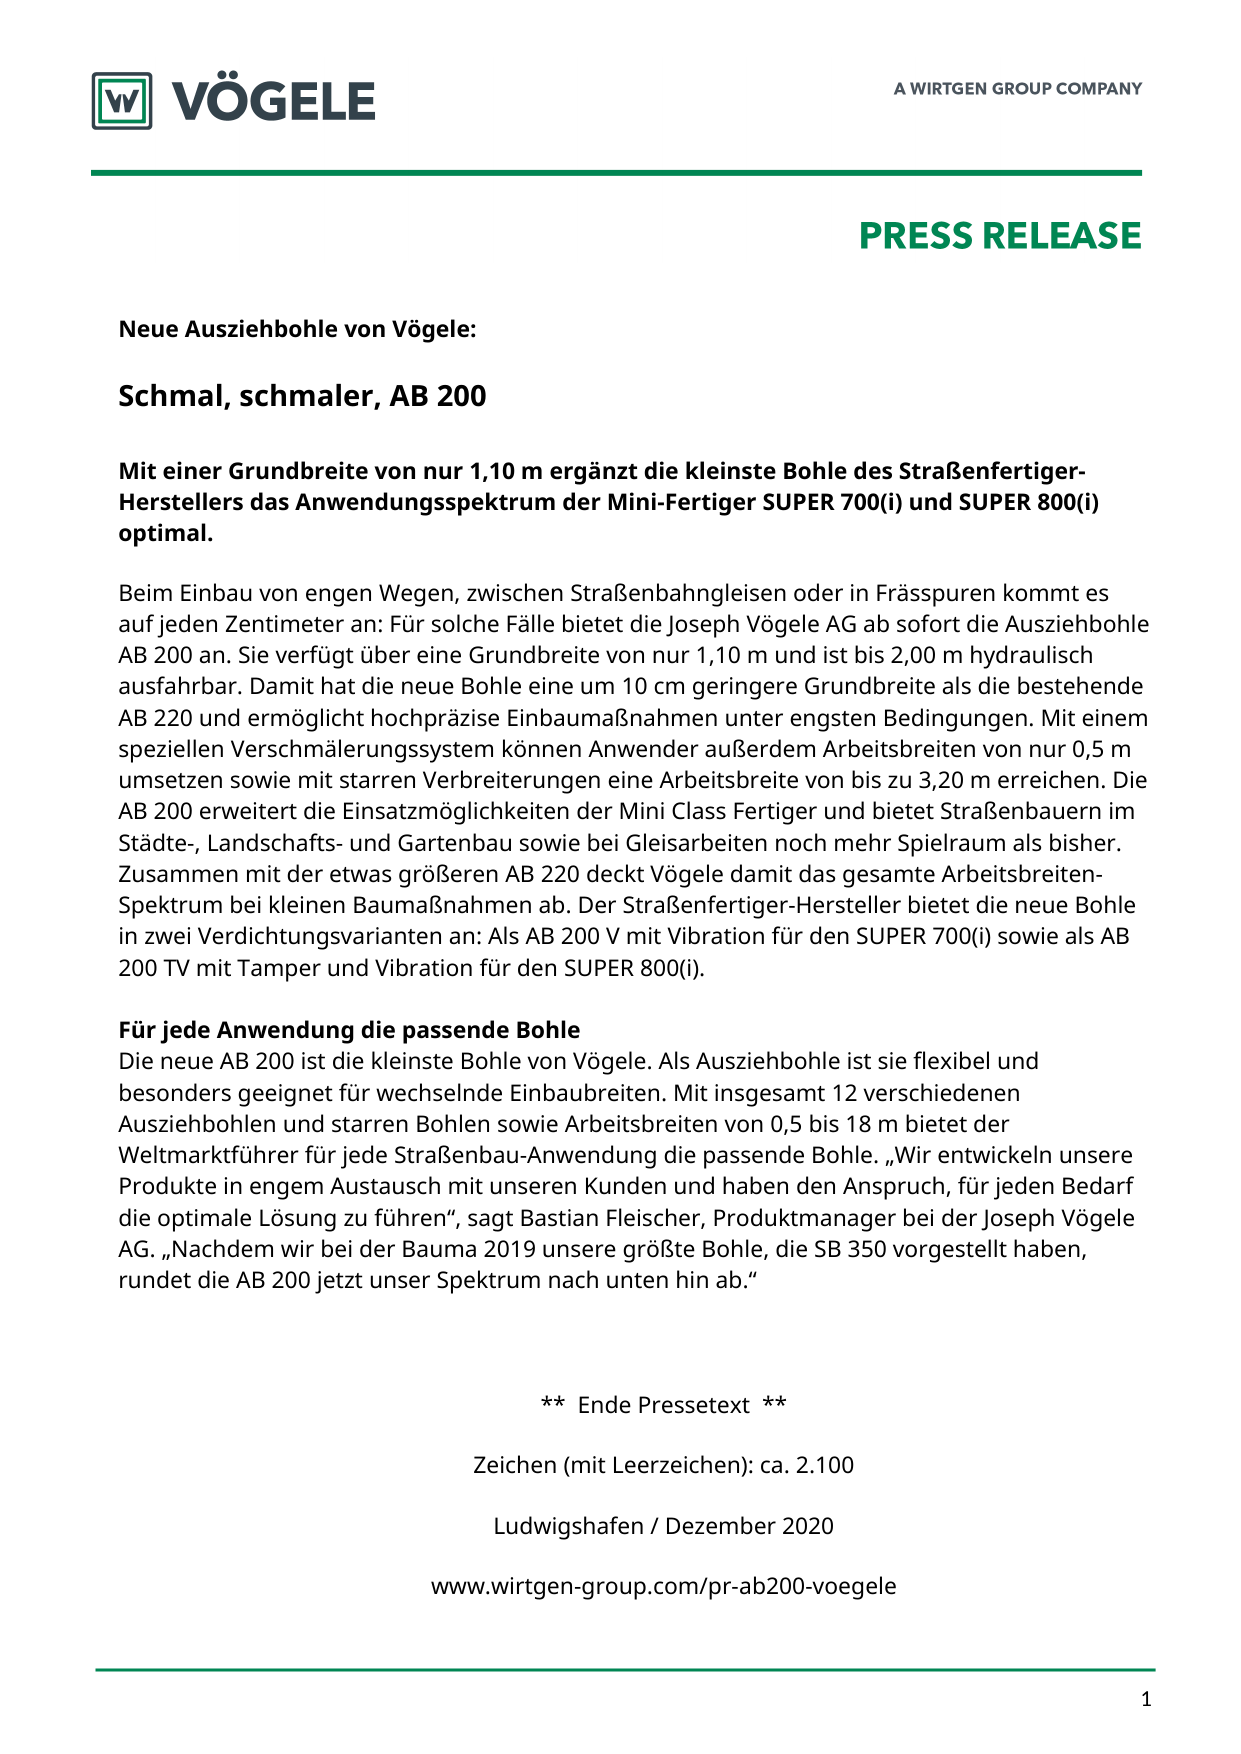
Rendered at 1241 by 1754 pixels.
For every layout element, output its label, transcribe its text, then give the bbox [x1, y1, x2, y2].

text Die neue AB 200 ist die kleinste Bohle von Vögele. Als Ausziehbohle ist sie flexibel und besonders geeignet für wechselnde Einbaubreiten. Mit insgesamt 12 verschiedenen Ausziehbohlen und starren Bohlen sowie Arbeitsbreiten von 0,5 bis 18 m bietet der Weltmarktführer für jede Straßenbau-Anwendung die passende Bohle. „Wir entwickeln unsere Produkte in engem Austausch mit unseren Kunden und haben den Anspruch, für jeden Bedarf die optimale Lösung zu führen“, sagt Bastian Fleischer, Produktmanager bei der Joseph Vögele AG. „Nachdem wir bei der Bauma 2019 unsere größte Bohle, die SB 350 vorgestellt haben, rundet die AB 200 jetzt unser Spektrum nach unten hin ab.“ [118, 1045, 1150, 1295]
text Schmal, schmaler, AB 200 [118, 375, 1150, 415]
text Ludwigshafen / Dezember 2020 [177, 1510, 1150, 1541]
text www.wirtgen-group.com/pr-ab200-voegele [177, 1570, 1150, 1602]
text Beim Einbau von engen Wegen, zwischen Straßenbahngleisen oder in Frässpuren kommt es auf jeden Zentimeter an: Für solche Fälle bietet die Joseph Vögele AG ab sofort die Ausziehbohle AB 200 an. Sie verfügt über eine Grundbreite von nur 1,10 m und ist bis 2,00 m hydraulisch ausfahrbar. Damit hat die neue Bohle eine um 10 cm geringere Grundbreite als die bestehende AB 220 und ermöglicht hochpräzise Einbaumaßnahmen unter engsten Bedingungen. Mit einem speziellen Verschmälerungssystem können Anwender außerdem Arbeitsbreiten von nur 0,5 m umsetzen sowie mit starren Verbreiterungen eine Arbeitsbreite von bis zu 3,20 m erreichen. Die AB 200 erweitert die Einsatzmöglichkeiten der Mini Class Fertiger und bietet Straßenbauern im Städte-, Landschafts- und Gartenbau sowie bei Gleisarbeiten noch mehr Spielraum als bisher. Zusammen mit der etwas größeren AB 220 deckt Vögele damit das gesamte Arbeitsbreiten-Spektrum bei kleinen Baumaßnahmen ab. Der Straßenfertiger-Hersteller bietet die neue Bohle in zwei Verdichtungsvarianten an: Als AB 200 V mit Vibration für den SUPER 700(i) sowie als AB 200 TV mit Tamper und Vibration für den SUPER 800(i). [118, 577, 1150, 983]
text Für jede Anwendung die passende Bohle [118, 1014, 1150, 1045]
picture [67, 1660, 1195, 1676]
text ** Ende Pressetext ** [177, 1389, 1150, 1420]
picture [71, 57, 1169, 263]
text Mit einer Grundbreite von nur 1,10 m ergänzt die kleinste Bohle des Straßenfertiger-Herstellers das Anwendungsspektrum der Mini-Fertiger SUPER 700(i) und SUPER 800(i) optimal. [118, 455, 1150, 548]
text Zeichen (mit Leerzeichen): ca. 2.100 [177, 1449, 1150, 1481]
text Neue Ausziehbohle von Vögele: [118, 313, 1150, 344]
